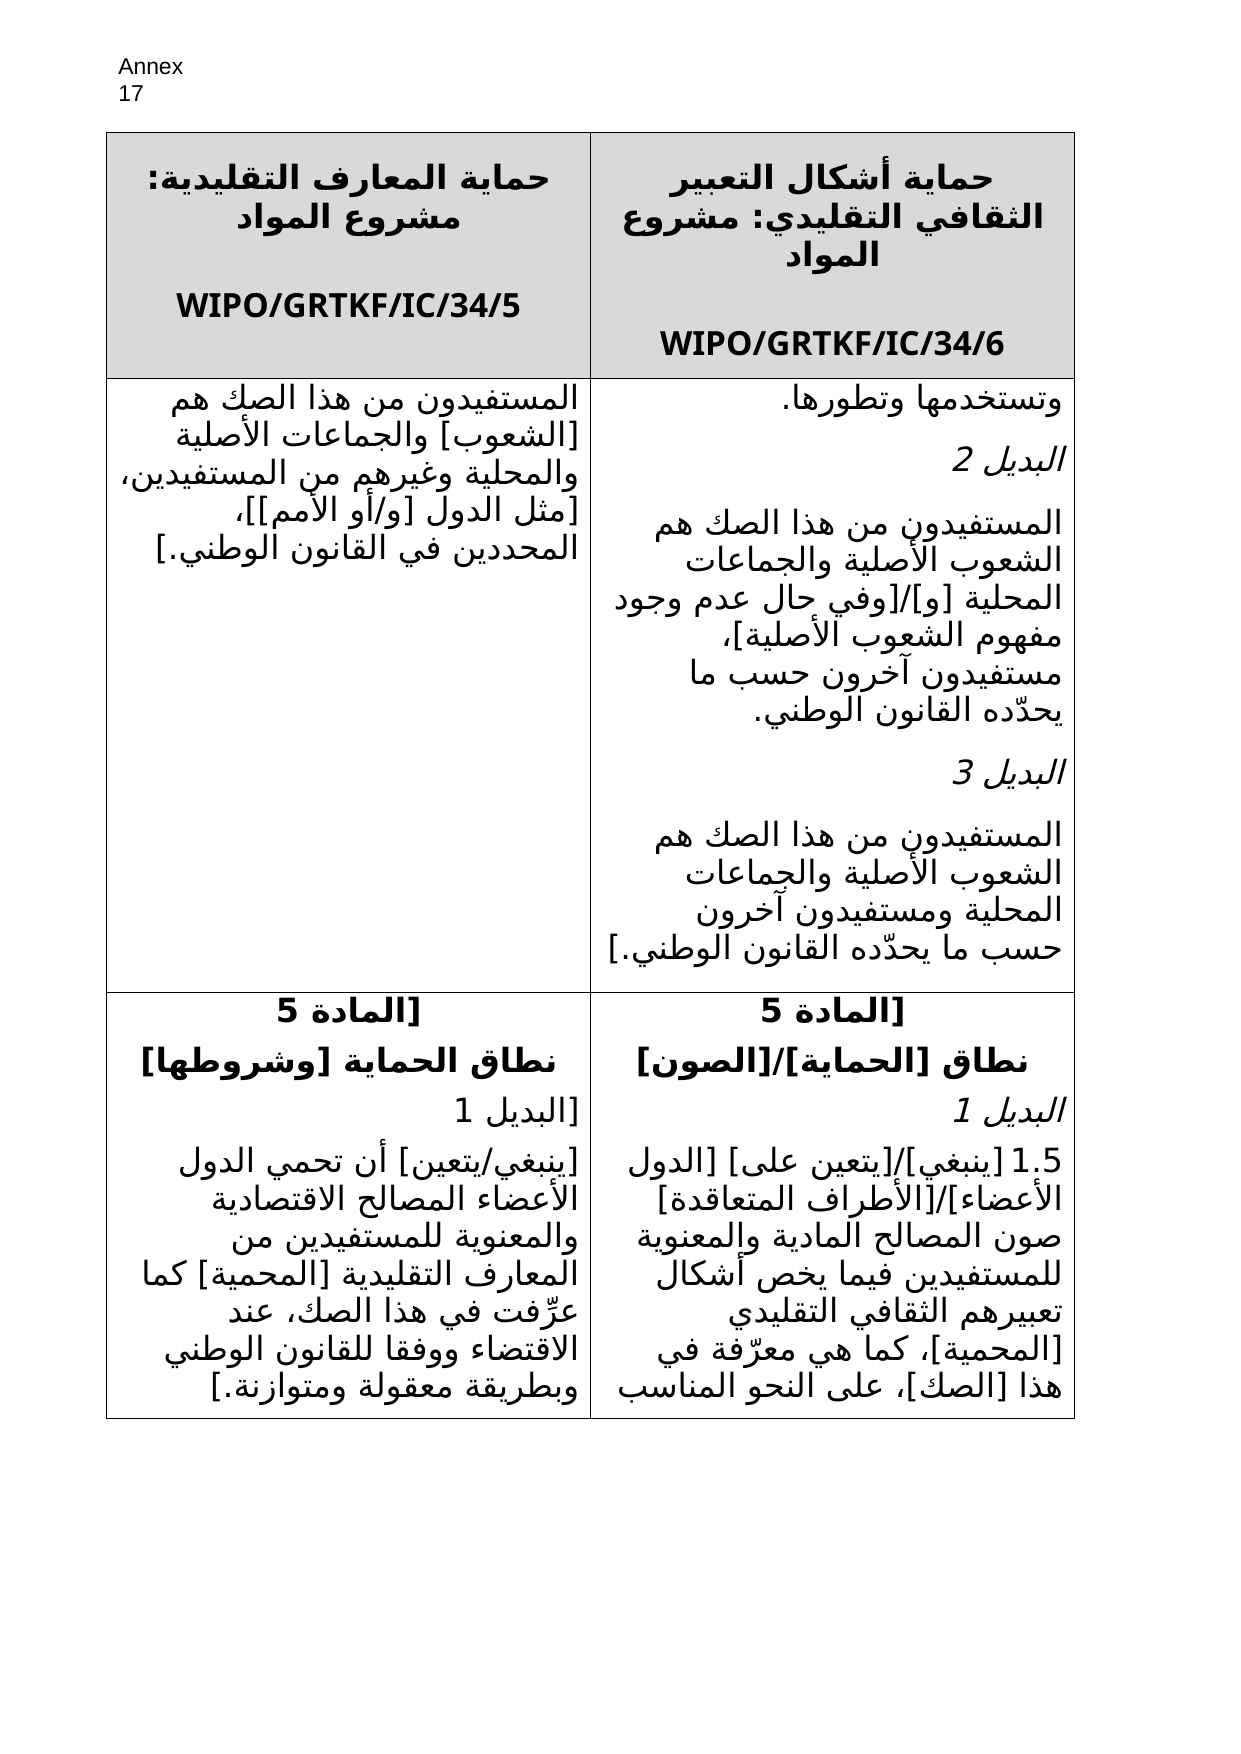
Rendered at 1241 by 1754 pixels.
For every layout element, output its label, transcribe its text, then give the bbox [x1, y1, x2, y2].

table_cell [591, 993, 1074, 1418]
table_header حماية المعارف التقليدية: مشروع المواد WIPO/GRTKF/IC/34/5 [107, 133, 590, 378]
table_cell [107, 993, 590, 1418]
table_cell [591, 379, 1074, 992]
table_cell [107, 379, 590, 992]
table_header حماية أشكال التعبير الثقافي التقليدي: مشروع المواد WIPO/GRTKF/IC/34/6 [591, 133, 1074, 378]
